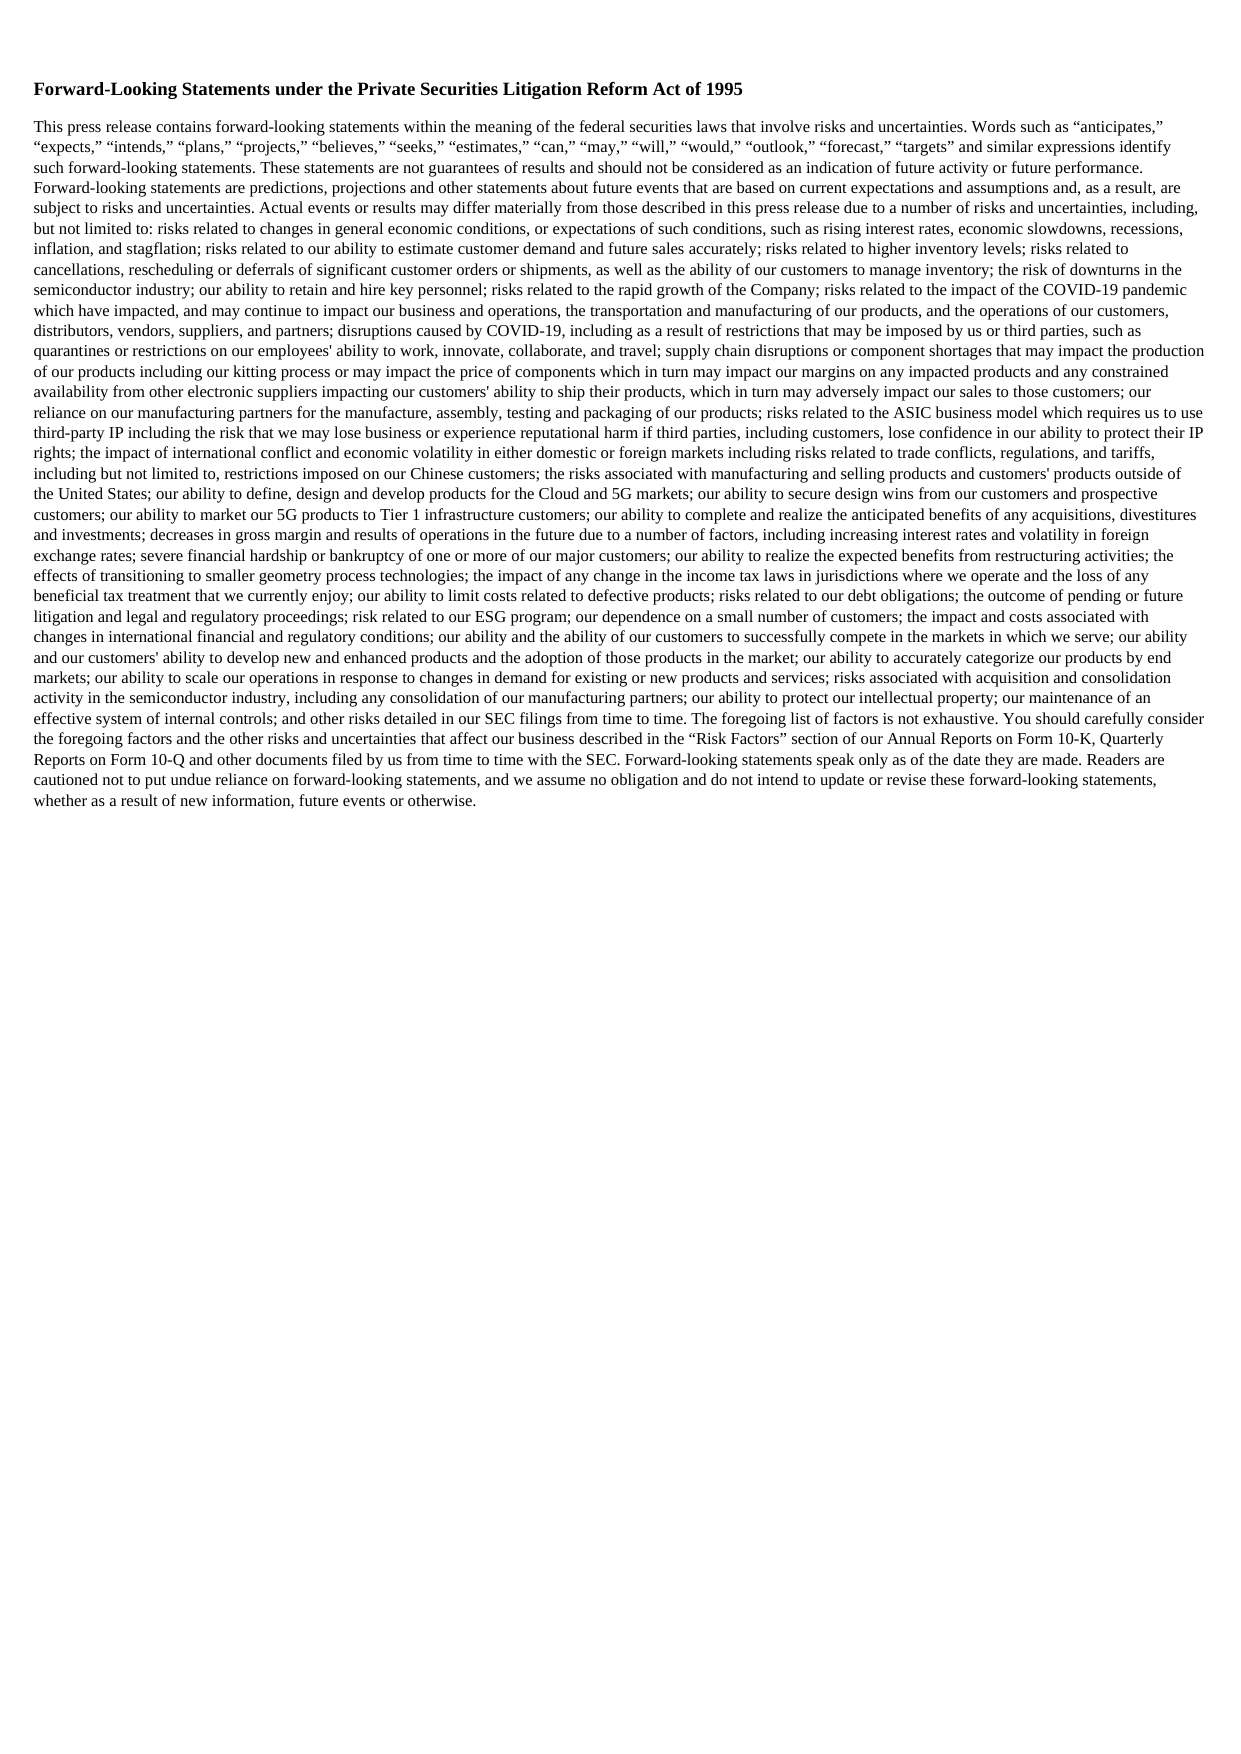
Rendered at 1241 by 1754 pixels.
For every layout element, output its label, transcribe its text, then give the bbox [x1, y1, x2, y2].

text Forward-Looking Statements under the Private Securities Litigation Reform Act of 1995 [33, 78, 1205, 100]
text This press release contains forward-looking statements within the meaning of the federal securities laws that involve risks and uncertainties. Words such as “anticipates,” “expects,” “intends,” “plans,” “projects,” “believes,” “seeks,” “estimates,” “can,” “may,” “will,” “would,” “outlook,” “forecast,” “targets” and similar expressions identify such forward-looking statements. These statements are not guarantees of results and should not be considered as an indication of future activity or future performance. Forward-looking statements are predictions, projections and other statements about future events that are based on current expectations and assumptions and, as a result, are subject to risks and uncertainties. Actual events or results may differ materially from those described in this press release due to a number of risks and uncertainties, including, but not limited to: risks related to changes in general economic conditions, or expectations of such conditions, such as rising interest rates, economic slowdowns, recessions, inflation, and stagflation; risks related to our ability to estimate customer demand and future sales accurately; risks related to higher inventory levels; risks related to cancellations, rescheduling or deferrals of significant customer orders or shipments, as well as the ability of our customers to manage inventory; the risk of downturns in the semiconductor industry; our ability to retain and hire key personnel; risks related to the rapid growth of the Company; risks related to the impact of the COVID-19 pandemic which have impacted, and may continue to impact our business and operations, the transportation and manufacturing of our products, and the operations of our customers, distributors, vendors, suppliers, and partners; disruptions caused by COVID-19, including as a result of restrictions that may be imposed by us or third parties, such as quarantines or restrictions on our employees' ability to work, innovate, collaborate, and travel; supply chain disruptions or component shortages that may impact the production of our products including our kitting process or may impact the price of components which in turn may impact our margins on any impacted products and any constrained availability from other electronic suppliers impacting our customers' ability to ship their products, which in turn may adversely impact our sales to those customers; our reliance on our manufacturing partners for the manufacture, assembly, testing and packaging of our products; risks related to the ASIC business model which requires us to use third-party IP including the risk that we may lose business or experience reputational harm if third parties, including customers, lose confidence in our ability to protect their IP rights; the impact of international conflict and economic volatility in either domestic or foreign markets including risks related to trade conflicts, regulations, and tariffs, including but not limited to, restrictions imposed on our Chinese customers; the risks associated with manufacturing and selling products and customers' products outside of the United States; our ability to define, design and develop products for the Cloud and 5G markets; our ability to secure design wins from our customers and prospective customers; our ability to market our 5G products to Tier 1 infrastructure customers; our ability to complete and realize the anticipated benefits of any acquisitions, divestitures and investments; decreases in gross margin and results of operations in the future due to a number of factors, including increasing interest rates and volatility in foreign exchange rates; severe financial hardship or bankruptcy of one or more of our major customers; our ability to realize the expected benefits from restructuring activities; the effects of transitioning to smaller geometry process technologies; the impact of any change in the income tax laws in jurisdictions where we operate and the loss of any beneficial tax treatment that we currently enjoy; our ability to limit costs related to defective products; risks related to our debt obligations; the outcome of pending or future litigation and legal and regulatory proceedings; risk related to our ESG program; our dependence on a small number of customers; the impact and costs associated with changes in international financial and regulatory conditions; our ability and the ability of our customers to successfully compete in the markets in which we serve; our ability and our customers' ability to develop new and enhanced products and the adoption of those products in the market; our ability to accurately categorize our products by end markets; our ability to scale our operations in response to changes in demand for existing or new products and services; risks associated with acquisition and consolidation activity in the semiconductor industry, including any consolidation of our manufacturing partners; our ability to protect our intellectual property; our maintenance of an effective system of internal controls; and other risks detailed in our SEC filings from time to time. The foregoing list of factors is not exhaustive. You should carefully consider the foregoing factors and the other risks and uncertainties that affect our business described in the “Risk Factors” section of our Annual Reports on Form 10-K, Quarterly Reports on Form 10-Q and other documents filed by us from time to time with the SEC. Forward-looking statements speak only as of the date they are made. Readers are cautioned not to put undue reliance on forward-looking statements, and we assume no obligation and do not intend to update or revise these forward-looking statements, whether as a result of new information, future events or otherwise. [33, 117, 1205, 809]
